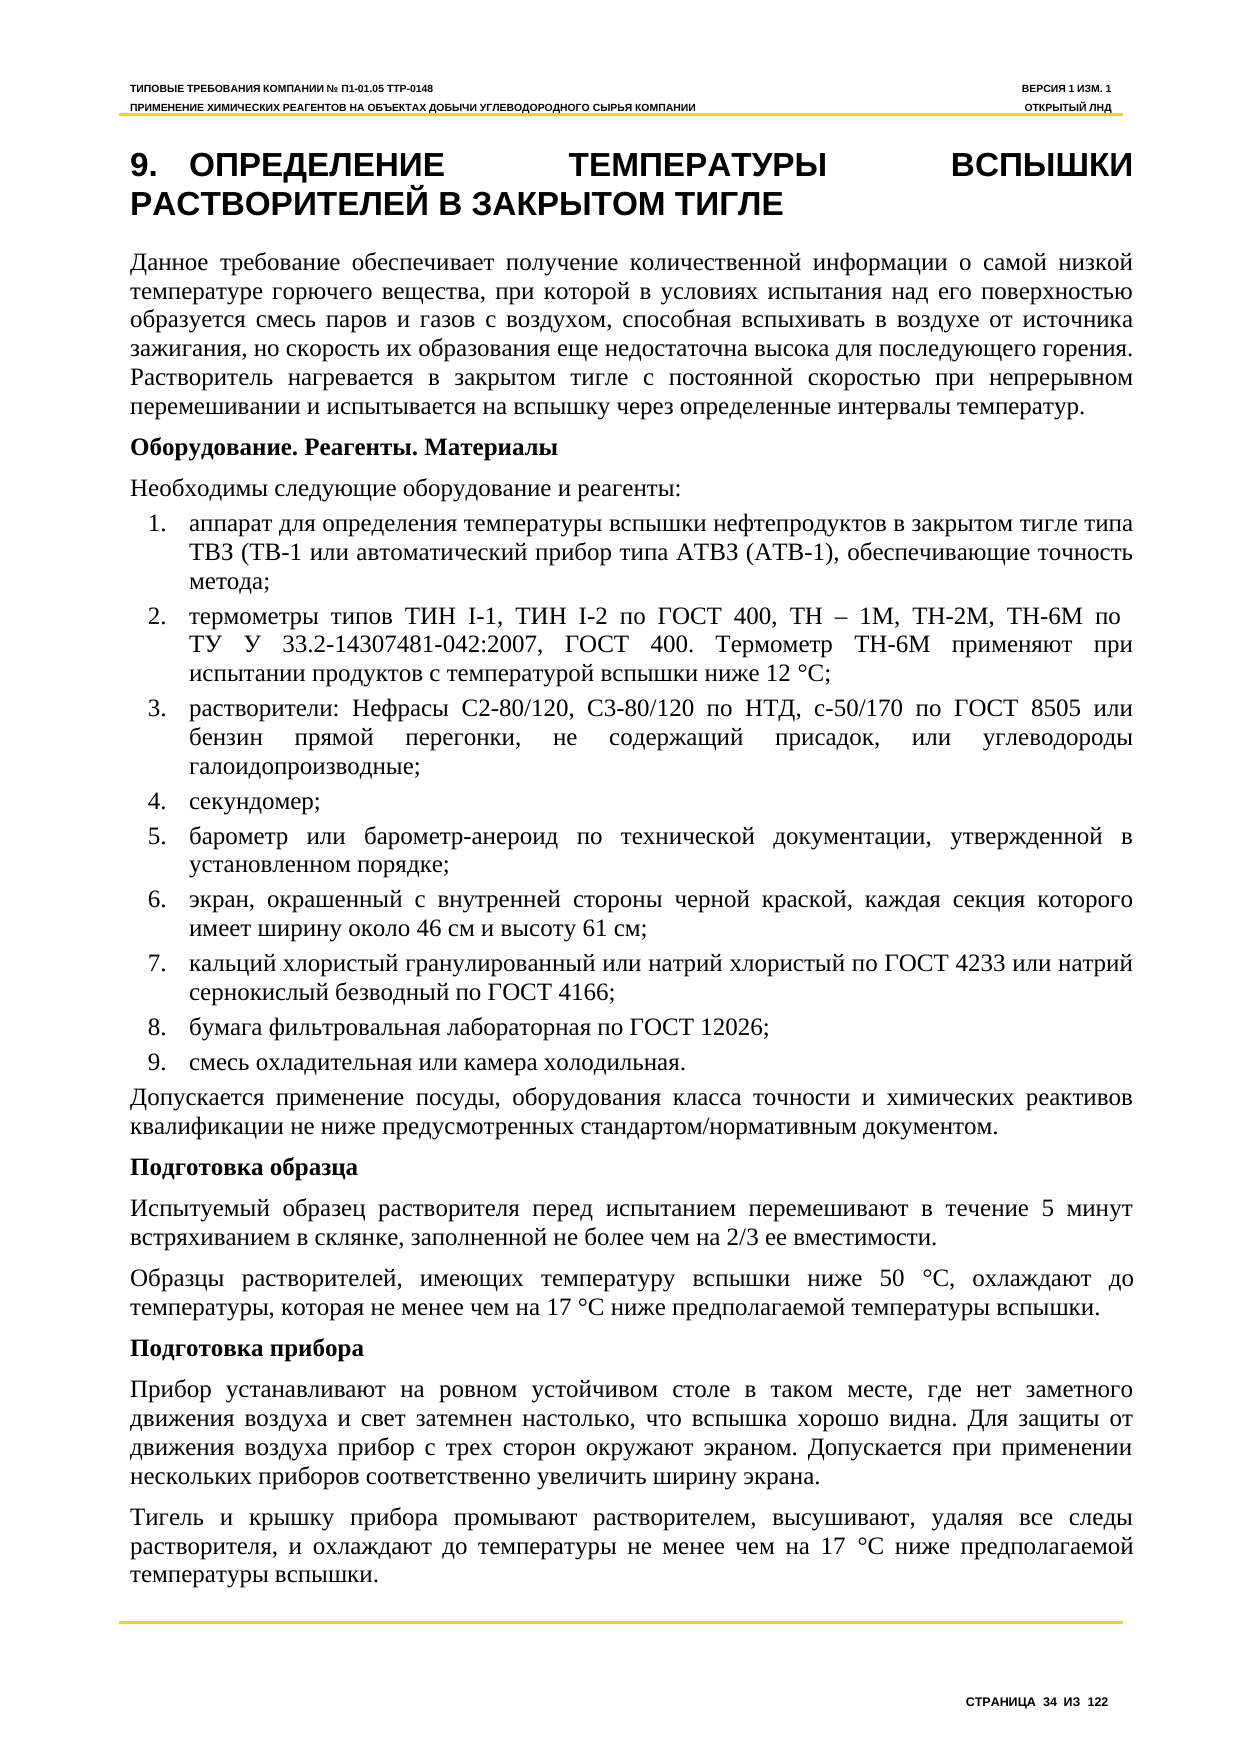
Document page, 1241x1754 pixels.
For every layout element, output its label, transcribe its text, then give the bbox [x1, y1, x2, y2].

text Подготовка прибора [130, 1333, 1134, 1362]
list ОПРЕДЕЛЕНИЕ ТЕМПЕРАТУРЫ ВСПЫШКИ РАСТВОРИТЕЛЕЙ В ЗАКРЫТОМ ТИГЛЕ [130, 145, 1134, 222]
list термометры типов ТИН I-1, ТИН I-2 по ГОСТ 400, ТН – 1М, ТН-2М, ТН-6М по ТУ У 33.2-14307481-042:2007, ГОСТ 400. Термометр ТН-6М применяют при испытании продуктов с температурой вспышки ниже 12 °C; [148, 601, 1134, 687]
text Данное требование обеспечивает получение количественной информации о самой низкой температуре горючего вещества, при которой в условиях испытания над его поверхностью образуется смесь паров и газов с воздухом, способная вспыхивать в воздухе от источника зажигания, но скорость их образования еще недостаточна высока для последующего горения. Растворитель нагревается в закрытом тигле с постоянной скоростью при непрерывном перемешивании и испытывается на вспышку через определенные интервалы температур. [130, 247, 1134, 419]
list кальций хлористый гранулированный или натрий хлористый по ГОСТ 4233 или натрий сернокислый безводный по ГОСТ 4166; [148, 948, 1134, 1006]
text Допускается применение посуды, оборудования класса точности и химических реактивов квалификации не ниже предусмотренных стандартом/нормативным документом. [130, 1082, 1134, 1139]
text Оборудование. Реагенты. Материалы [130, 432, 1134, 461]
text Подготовка образца [130, 1152, 1134, 1181]
list смесь охладительная или камера холодильная. [148, 1047, 1134, 1076]
list секундомер; [148, 786, 1134, 814]
text Испытуемый образец растворителя перед испытанием перемешивают в течение 5 минут встряхиванием в склянке, заполненной не более чем на 2/3 ее вместимости. [130, 1193, 1134, 1251]
list аппарат для определения температуры вспышки нефтепродуктов в закрытом тигле типа ТВЗ (ТВ-1 или автоматический прибор типа АТВЗ (АТВ-1), обеспечивающие точность метода; [148, 508, 1134, 594]
text Образцы растворителей, имеющих температуру вспышки ниже 50 °C, охлаждают до температуры, которая не менее чем на 17 °C ниже предполагаемой температуры вспышки. [130, 1263, 1134, 1321]
list экран, окрашенный с внутренней стороны черной краской, каждая секция которого имеет ширину около 46 см и высоту 61 см; [148, 884, 1134, 942]
list растворители: Нефрасы С2-80/120, С3-80/120 по НТД, с-50/170 по ГОСТ 8505 или бензин прямой перегонки, не содержащий присадок, или углеводороды галоидопроизводные; [148, 693, 1134, 779]
list барометр или барометр-анероид по технической документации, утвержденной в установленном порядке; [148, 821, 1134, 878]
text Необходимы следующие оборудование и реагенты: [130, 473, 1134, 502]
text Прибор устанавливают на ровном устойчивом столе в таком месте, где нет заметного движения воздуха и свет затемнен настолько, что вспышка хорошо видна. Для защиты от движения воздуха прибор с трех сторон окружают экраном. Допускается при применении нескольких приборов соответственно увеличить ширину экрана. [130, 1374, 1134, 1489]
text Тигель и крышку прибора промывают растворителем, высушивают, удаляя все следы растворителя, и охлаждают до температуры не менее чем на 17 °C ниже предполагаемой температуры вспышки. [130, 1502, 1134, 1588]
list бумага фильтровальная лабораторная по ГОСТ 12026; [148, 1012, 1134, 1041]
